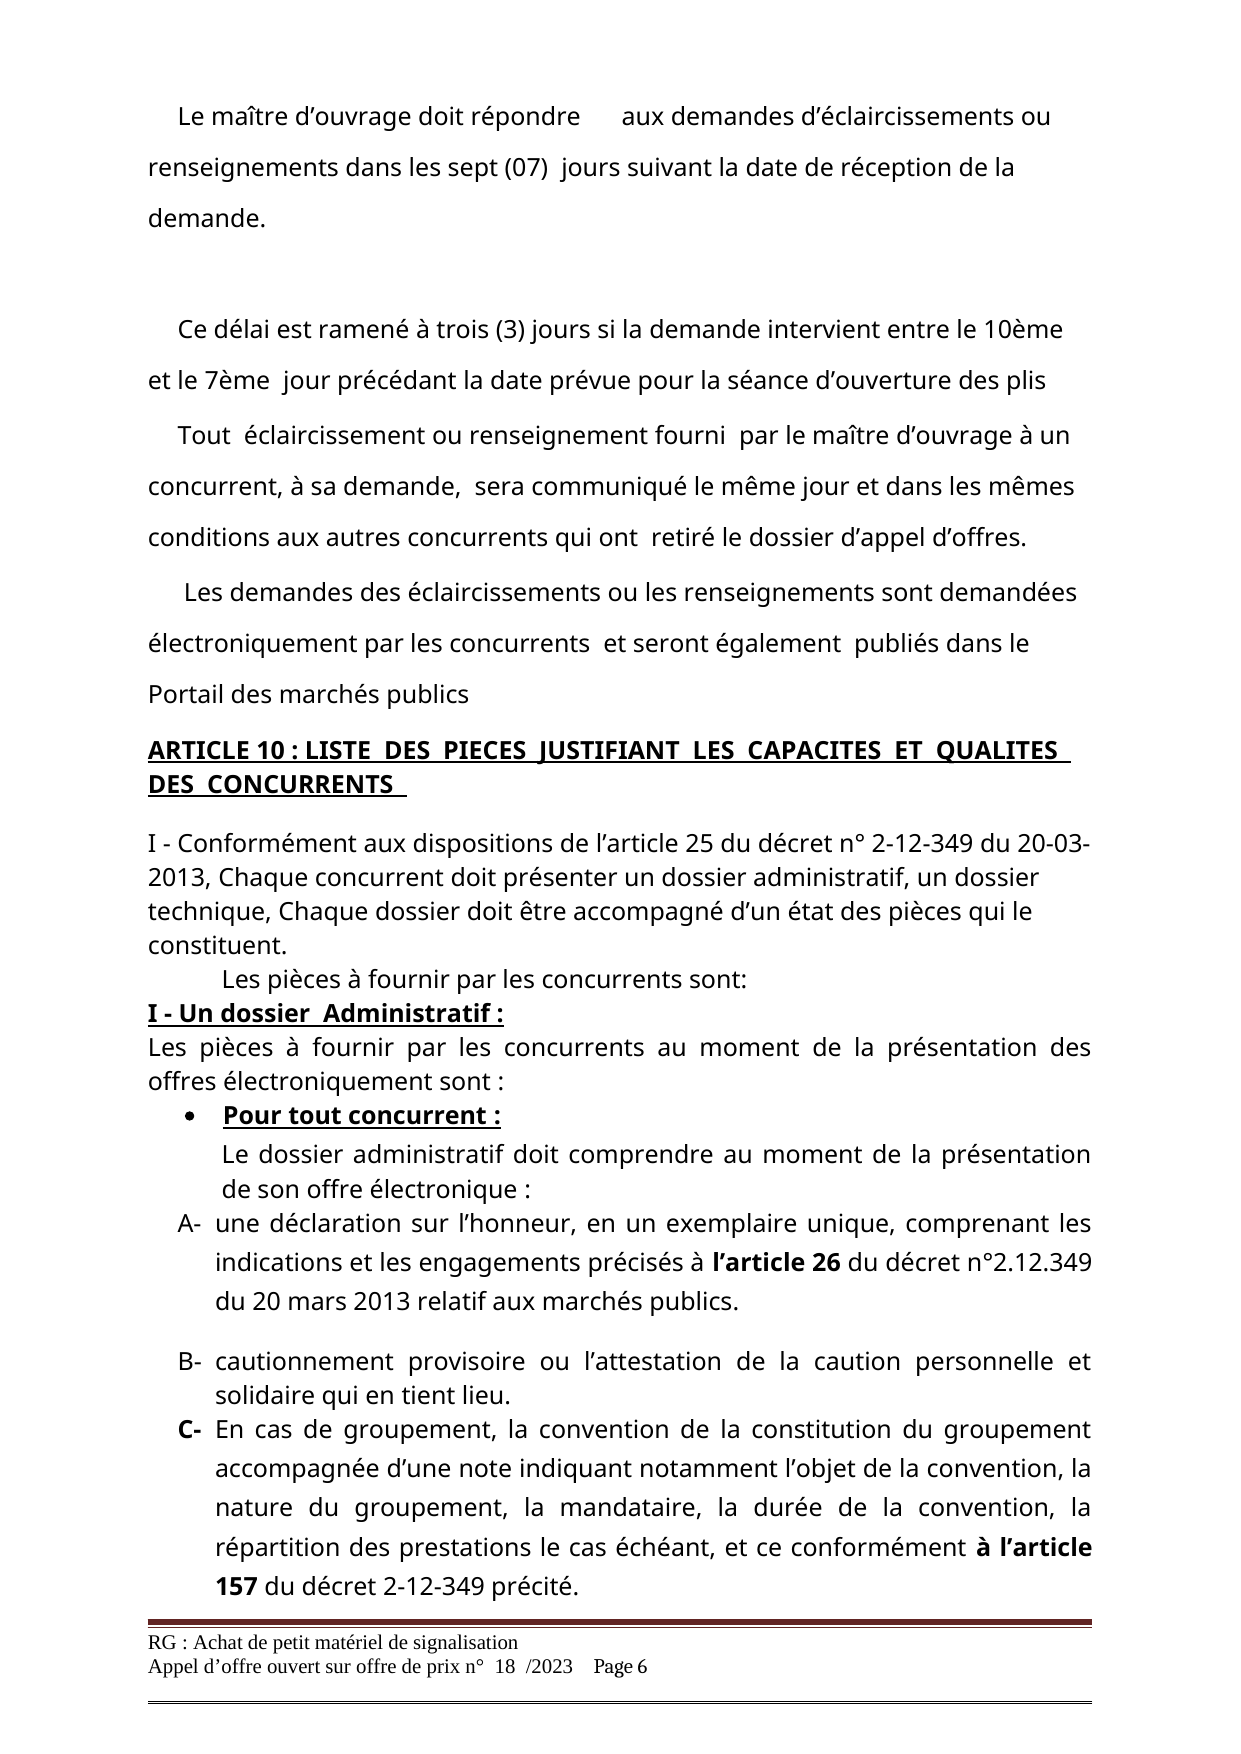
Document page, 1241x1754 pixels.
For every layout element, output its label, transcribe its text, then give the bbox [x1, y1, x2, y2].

text Tout éclaircissement ou renseignement fourni par le maître d’ouvrage à un concurrent, à sa demande, sera communiqué le même jour et dans les mêmes conditions aux autres concurrents qui ont retiré le dossier d’appel d’offres. [148, 418, 1092, 554]
text Le maître d’ouvrage doit répondre aux demandes d’éclaircissements ou renseignements dans les sept (07) jours suivant la date de réception de la demande. [148, 99, 1092, 235]
text Les pièces à fournir par les concurrents au moment de la présentation des offres électroniquement sont : [148, 1030, 1092, 1098]
text I - Un dossier Administratif : [148, 996, 1092, 1030]
list Le dossier administratif doit comprendre au moment de la présentation de son offre électronique : [221, 1137, 1092, 1205]
text I - Conformément aux dispositions de l’article 25 du décret n° 2-12-349 du 20-03-2013, Chaque concurrent doit présenter un dossier administratif, un dossier technique, Chaque dossier doit être accompagné d’un état des pièces qui le constituent. [148, 826, 1092, 962]
list une déclaration sur l’honneur, en un exemplaire unique, comprenant les indications et les engagements précisés à l’article 26 du décret n°2.12.349 du 20 mars 2013 relatif aux marchés publics. [177, 1205, 1092, 1318]
list En cas de groupement, la convention de la constitution du groupement accompagnée d’une note indiquant notamment l’objet de la convention, la nature du groupement, la mandataire, la durée de la convention, la répartition des prestations le cas échéant, et ce conformément à l’article 157 du décret 2-12-349 précité. [177, 1412, 1092, 1602]
text Les pièces à fournir par les concurrents sont: [148, 962, 1104, 996]
list cautionnement provisoire ou l’attestation de la caution personnelle et solidaire qui en tient lieu. [177, 1344, 1092, 1412]
text ARTICLE 10 : LISTE DES PIECES JUSTIFIANT LES CAPACITES ET QUALITES DES CONCURRENTS [148, 732, 1092, 801]
list Pour tout concurrent : [185, 1098, 1092, 1132]
text Ce délai est ramené à trois (3) jours si la demande intervient entre le 10ème et le 7ème jour précédant la date prévue pour la séance d’ouverture des plis [148, 312, 1092, 397]
text Les demandes des éclaircissements ou les renseignements sont demandées électroniquement par les concurrents et seront également publiés dans le Portail des marchés publics [148, 575, 1092, 711]
